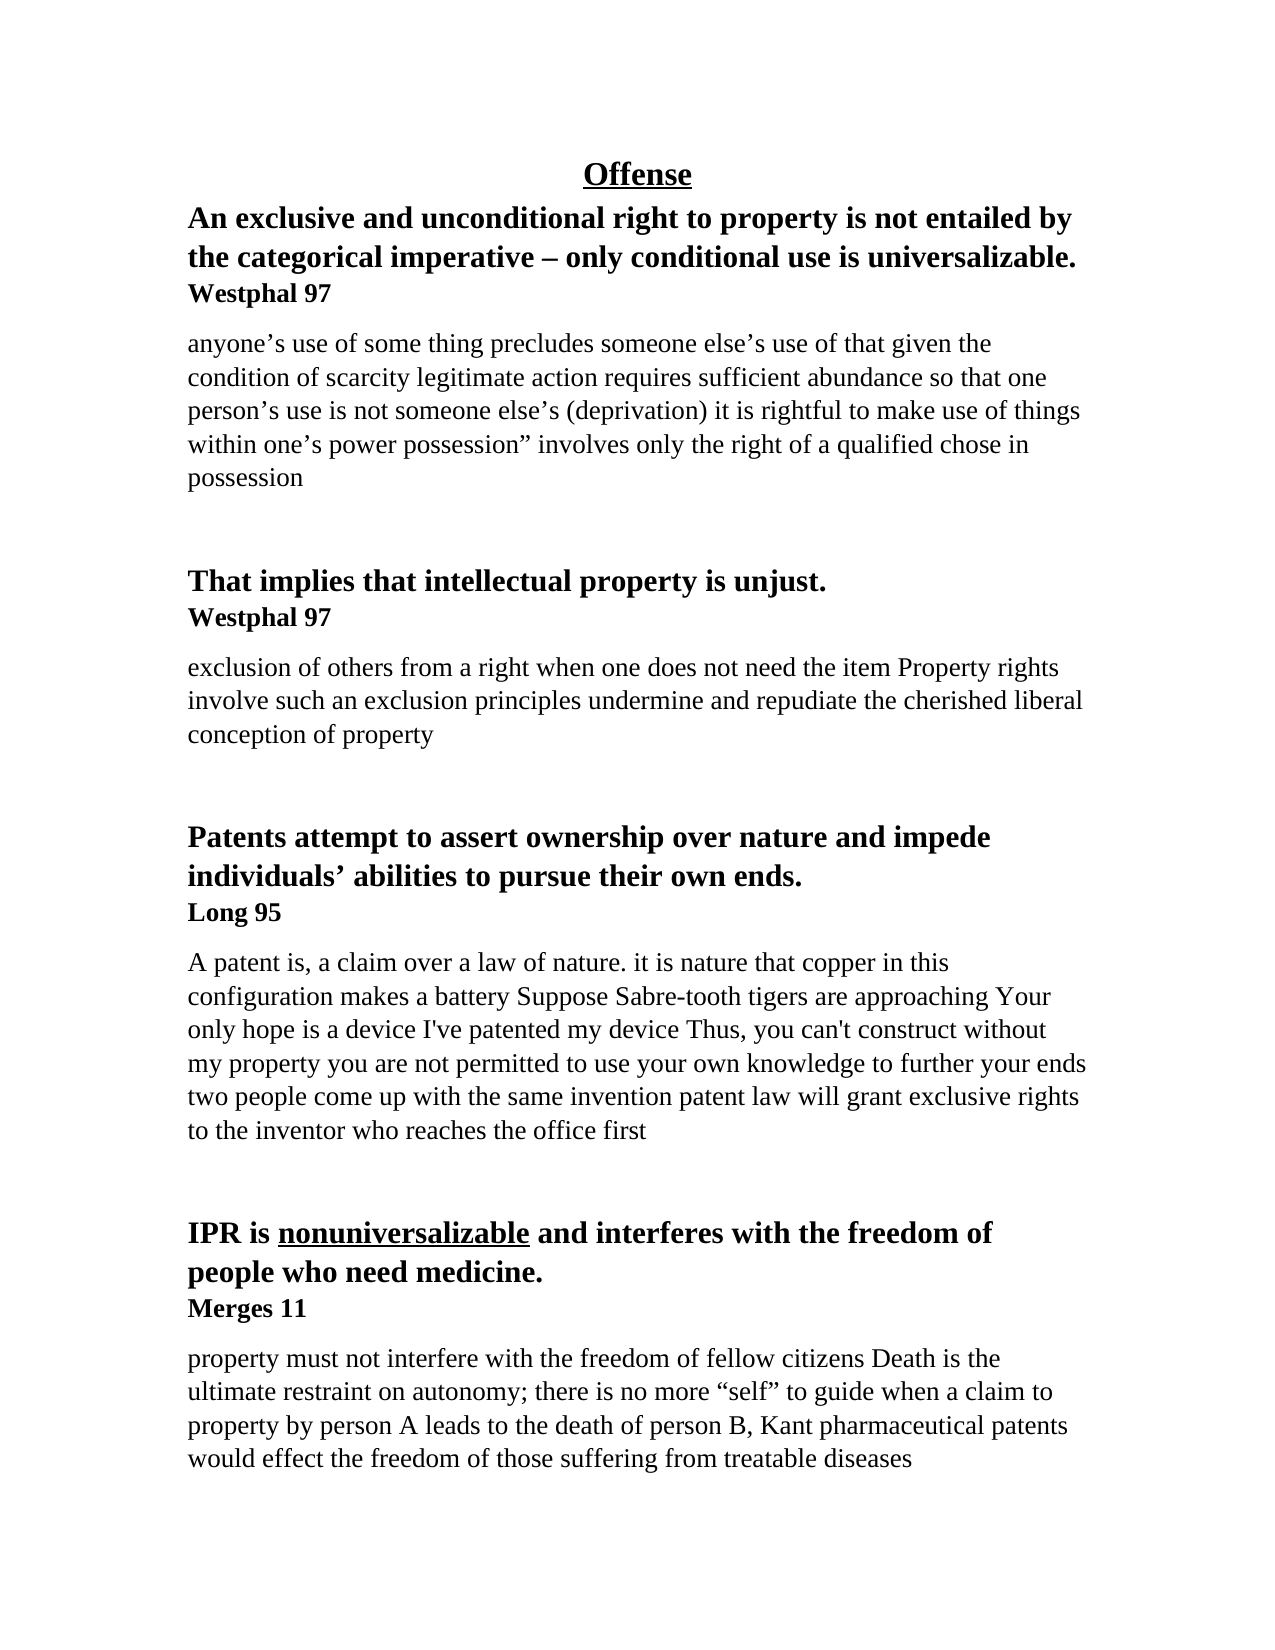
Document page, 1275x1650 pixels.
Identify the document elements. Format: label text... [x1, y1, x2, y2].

text A patent is, a claim over a law of nature. it is nature that copper in this configuration makes a battery Suppose Sabre-tooth tigers are approaching Your only hope is a device I've patented my device Thus, you can't construct without my property you are not permitted to use your own knowledge to further your ends two people come up with the same invention patent law will grant exclusive rights to the inventor who reaches the office first [187, 946, 1087, 1145]
text property must not interfere with the freedom of fellow citizens Death is the ultimate restraint on autonomy; there is no more “self” to guide when a claim to property by person A leads to the death of person B, Kant pharmaceutical patents would effect the freedom of those suffering from treatable diseases [187, 1342, 1087, 1474]
text Westphal 97 [187, 277, 1087, 308]
text Long 95 [187, 896, 1087, 927]
subtitle That implies that intellectual property is unjust. [187, 562, 1087, 598]
text anyone’s use of some thing precludes someone else’s use of that given the condition of scarcity legitimate action requires sufficient abundance so that one person’s use is not someone else’s (deprivation) it is rightful to make use of things within one’s power possession” involves only the right of a qualified chose in possession [187, 327, 1087, 493]
subtitle Patents attempt to assert ownership over nature and impede individuals’ abilities to pursue their own ends. [187, 818, 1087, 893]
subtitle An exclusive and unconditional right to property is not entailed by the categorical imperative – only conditional use is universalizable. [187, 200, 1087, 274]
subtitle Offense [187, 154, 1087, 192]
text Merges 11 [187, 1292, 1087, 1323]
text exclusion of others from a right when one does not need the item Property rights involve such an exclusion principles undermine and repudiate the cherished liberal conception of property [187, 651, 1087, 749]
text Westphal 97 [187, 601, 1087, 632]
subtitle IPR is nonuniversalizable and interferes with the freedom of people who need medicine. [187, 1214, 1087, 1289]
